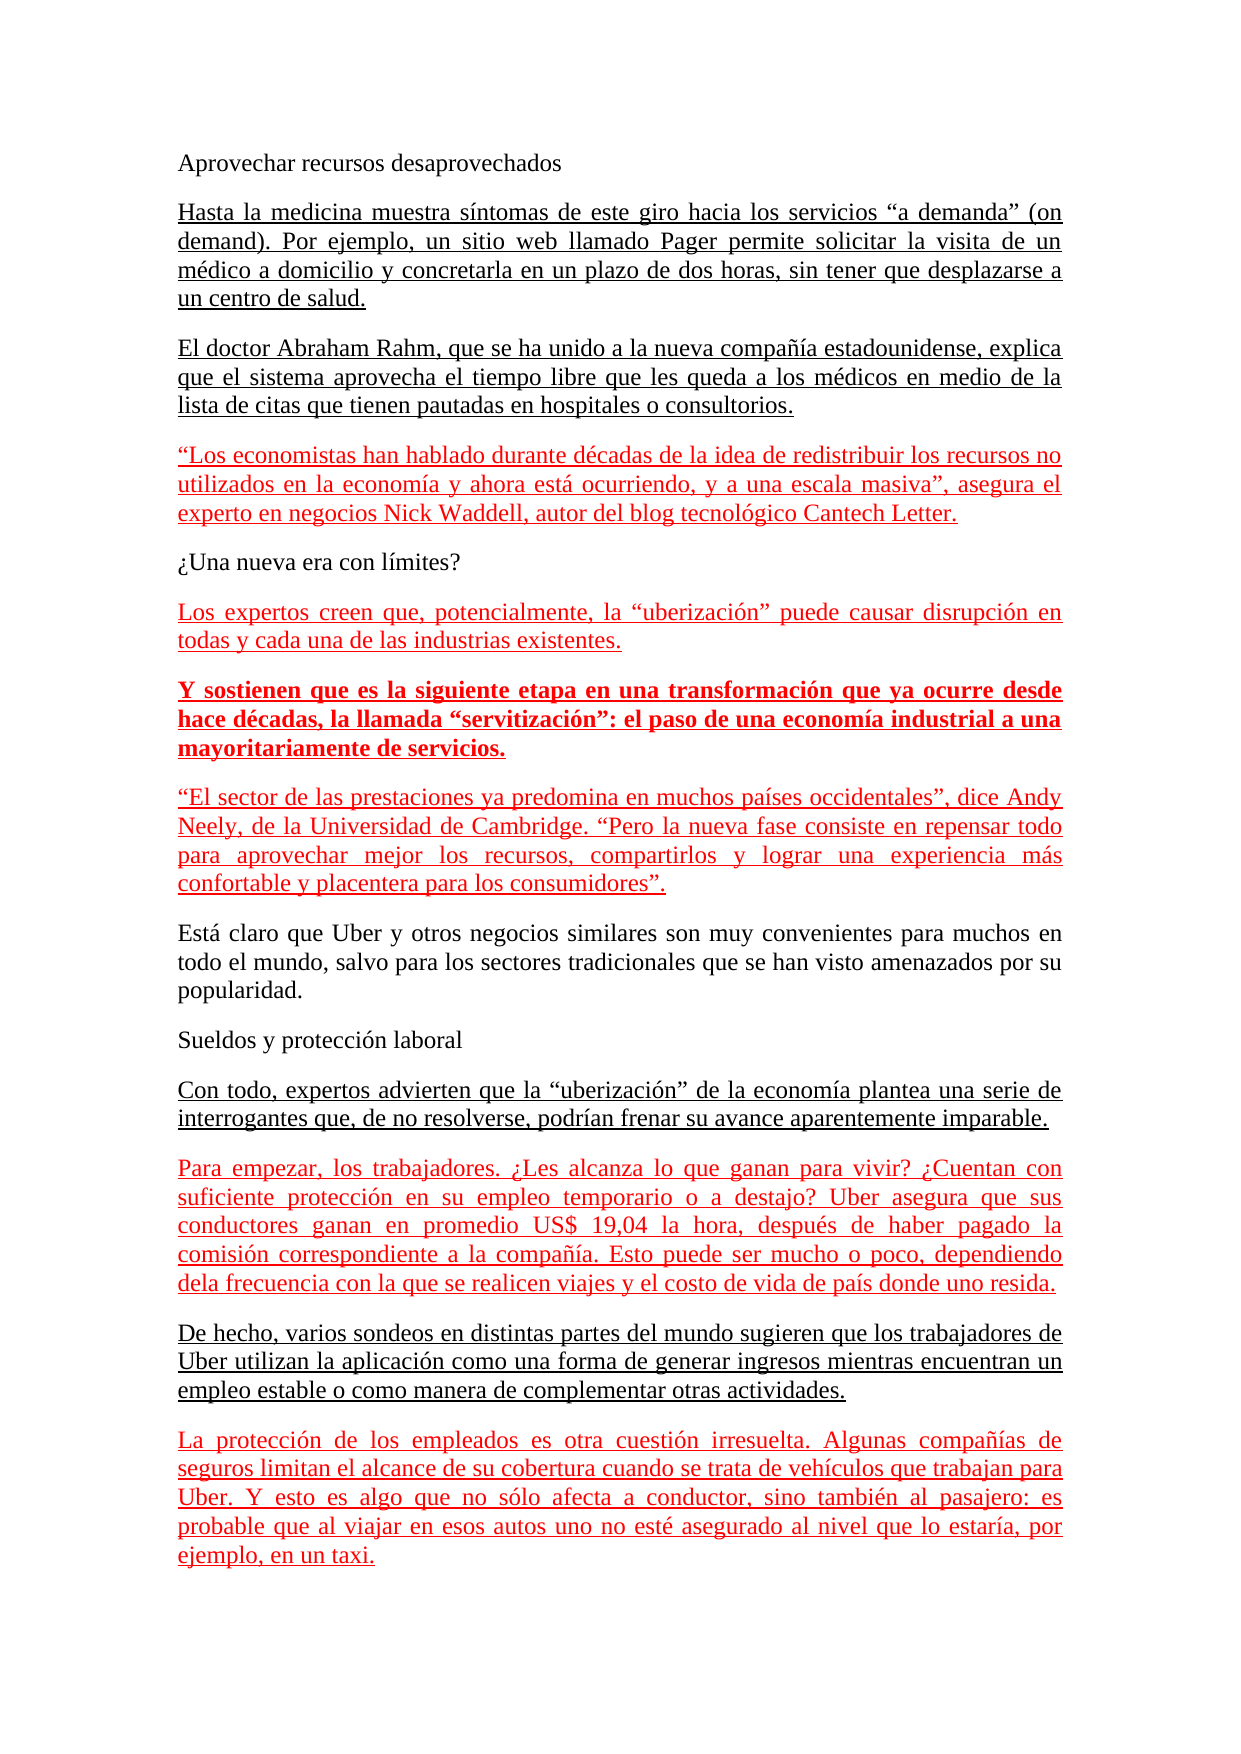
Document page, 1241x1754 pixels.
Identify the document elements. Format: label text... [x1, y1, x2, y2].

text “El sector de las prestaciones ya predomina en muchos países occidentales”, dice Andy Neely, de la Universidad de Cambridge. “Pero la nueva fase consiste en repensar todo para aprovechar mejor los recursos, compartirlos y lograr una experiencia más confortable y placentera para los consumidores”. [177, 808, 1063, 836]
text Para empezar, los trabajadores. ¿Les alcanza lo que ganan para vivir? ¿Cuentan con suficiente protección en su empleo temporario o a destajo? Uber asegura que sus conductores ganan en promedio US$ 19,04 la hora, después de haber pagado la comisión correspondiente a la compañía. Esto puede ser mucho o poco, dependiendo dela frecuencia con la que se realicen viajes y el costo de vida de país donde uno resida. [177, 1179, 1063, 1207]
text “El sector de las prestaciones ya predomina en muchos países occidentales”, dice Andy Neely, de la Universidad de Cambridge. “Pero la nueva fase consiste en repensar todo para aprovechar mejor los recursos, compartirlos y lograr una experiencia más confortable y placentera para los consumidores”. [177, 866, 1063, 897]
text Hasta la medicina muestra síntomas de este giro hacia los servicios “a demanda” (on demand). Por ejemplo, un sitio web llamado Pager permite solicitar la visita de un médico a domicilio y concretarla en un plazo de dos horas, sin tener que desplazarse a un centro de salud. [177, 197, 1063, 222]
text “El sector de las prestaciones ya predomina en muchos países occidentales”, dice Andy Neely, de la Universidad de Cambridge. “Pero la nueva fase consiste en repensar todo para aprovechar mejor los recursos, compartirlos y lograr una experiencia más confortable y placentera para los consumidores”. [177, 782, 1063, 807]
text Para empezar, los trabajadores. ¿Les alcanza lo que ganan para vivir? ¿Cuentan con suficiente protección en su empleo temporario o a destajo? Uber asegura que sus conductores ganan en promedio US$ 19,04 la hora, después de haber pagado la comisión correspondiente a la compañía. Esto puede ser mucho o poco, dependiendo dela frecuencia con la que se realicen viajes y el costo de vida de país donde uno resida. [177, 1265, 1063, 1297]
text La protección de los empleados es otra cuestión irresuelta. Algunas compañías de seguros limitan el alcance de su cobertura cuando se trata de vehículos que trabajan para Uber. Y esto es algo que no sólo afecta a conductor, sino también al pasajero: es probable que al viajar en esos autos uno no esté asegurado al nivel que lo estaría, por ejemplo, en un taxi. [177, 1451, 1063, 1478]
text Sueldos y protección laboral [177, 1025, 1063, 1054]
text La protección de los empleados es otra cuestión irresuelta. Algunas compañías de seguros limitan el alcance de su cobertura cuando se trata de vehículos que trabajan para Uber. Y esto es algo que no sólo afecta a conductor, sino también al pasajero: es probable que al viajar en esos autos uno no esté asegurado al nivel que lo estaría, por ejemplo, en un taxi. [177, 1479, 1063, 1507]
text Hasta la medicina muestra síntomas de este giro hacia los servicios “a demanda” (on demand). Por ejemplo, un sitio web llamado Pager permite solicitar la visita de un médico a domicilio y concretarla en un plazo de dos horas, sin tener que desplazarse a un centro de salud. [177, 281, 1063, 312]
text Con todo, expertos advierten que la “uberización” de la economía plantea una serie de interrogantes que, de no resolverse, podrían frenar su avance aparentemente imparable. [177, 1101, 1063, 1132]
text “El sector de las prestaciones ya predomina en muchos países occidentales”, dice Andy Neely, de la Universidad de Cambridge. “Pero la nueva fase consiste en repensar todo para aprovechar mejor los recursos, compartirlos y lograr una experiencia más confortable y placentera para los consumidores”. [177, 837, 1063, 865]
text Y sostienen que es la siguiente etapa en una transformación que ya ocurre desde hace décadas, la llamada “servitización”: el paso de una economía industrial a una mayoritariamente de servicios. [177, 675, 1063, 700]
text La protección de los empleados es otra cuestión irresuelta. Algunas compañías de seguros limitan el alcance de su cobertura cuando se trata de vehículos que trabajan para Uber. Y esto es algo que no sólo afecta a conductor, sino también al pasajero: es probable que al viajar en esos autos uno no esté asegurado al nivel que lo estaría, por ejemplo, en un taxi. [177, 1537, 1063, 1568]
text El doctor Abraham Rahm, que se ha unido a la nueva compañía estadounidense, explica que el sistema aprovecha el tiempo libre que les queda a los médicos en medio de la lista de citas que tienen pautadas en hospitales o consultorios. [177, 359, 1063, 419]
text Y sostienen que es la siguiente etapa en una transformación que ya ocurre desde hace décadas, la llamada “servitización”: el paso de una economía industrial a una mayoritariamente de servicios. [177, 701, 1063, 761]
text ¿Una nueva era con límites? [177, 547, 1063, 576]
text De hecho, varios sondeos en distintas partes del mundo sugieren que los trabajadores de Uber utilizan la aplicación como una forma de generar ingresos mientras encuentran un empleo estable o como manera de complementar otras actividades. [177, 1344, 1063, 1371]
text Hasta la medicina muestra síntomas de este giro hacia los servicios “a demanda” (on demand). Por ejemplo, un sitio web llamado Pager permite solicitar la visita de un médico a domicilio y concretarla en un plazo de dos horas, sin tener que desplazarse a un centro de salud. [177, 223, 1063, 280]
text Con todo, expertos advierten que la “uberización” de la economía plantea una serie de interrogantes que, de no resolverse, podrían frenar su avance aparentemente imparable. [177, 1075, 1063, 1100]
text La protección de los empleados es otra cuestión irresuelta. Algunas compañías de seguros limitan el alcance de su cobertura cuando se trata de vehículos que trabajan para Uber. Y esto es algo que no sólo afecta a conductor, sino también al pasajero: es probable que al viajar en esos autos uno no esté asegurado al nivel que lo estaría, por ejemplo, en un taxi. [177, 1508, 1063, 1536]
text El doctor Abraham Rahm, que se ha unido a la nueva compañía estadounidense, explica que el sistema aprovecha el tiempo libre que les queda a los médicos en medio de la lista de citas que tienen pautadas en hospitales o consultorios. [177, 333, 1063, 358]
text Los expertos creen que, potencialmente, la “uberización” puede causar disrupción en todas y cada una de las industrias existentes. [177, 597, 1063, 622]
text Los expertos creen que, potencialmente, la “uberización” puede causar disrupción en todas y cada una de las industrias existentes. [177, 623, 1063, 654]
text Aprovechar recursos desaprovechados [177, 148, 1063, 176]
text De hecho, varios sondeos en distintas partes del mundo sugieren que los trabajadores de Uber utilizan la aplicación como una forma de generar ingresos mientras encuentran un empleo estable o como manera de complementar otras actividades. [177, 1318, 1063, 1343]
text Para empezar, los trabajadores. ¿Les alcanza lo que ganan para vivir? ¿Cuentan con suficiente protección en su empleo temporario o a destajo? Uber asegura que sus conductores ganan en promedio US$ 19,04 la hora, después de haber pagado la comisión correspondiente a la compañía. Esto puede ser mucho o poco, dependiendo dela frecuencia con la que se realicen viajes y el costo de vida de país donde uno resida. [177, 1208, 1063, 1236]
text La protección de los empleados es otra cuestión irresuelta. Algunas compañías de seguros limitan el alcance de su cobertura cuando se trata de vehículos que trabajan para Uber. Y esto es algo que no sólo afecta a conductor, sino también al pasajero: es probable que al viajar en esos autos uno no esté asegurado al nivel que lo estaría, por ejemplo, en un taxi. [177, 1425, 1063, 1450]
text De hecho, varios sondeos en distintas partes del mundo sugieren que los trabajadores de Uber utilizan la aplicación como una forma de generar ingresos mientras encuentran un empleo estable o como manera de complementar otras actividades. [177, 1372, 1063, 1404]
text Está claro que Uber y otros negocios similares son muy convenientes para muchos en todo el mundo, salvo para los sectores tradicionales que se han visto amenazados por su popularidad. [177, 918, 1063, 1004]
text “Los economistas han hablado durante décadas de la idea de redistribuir los recursos no utilizados en la economía y ahora está ocurriendo, y a una escala masiva”, asegura el experto en negocios Nick Waddell, autor del blog tecnológico Cantech Letter. [177, 440, 1063, 526]
